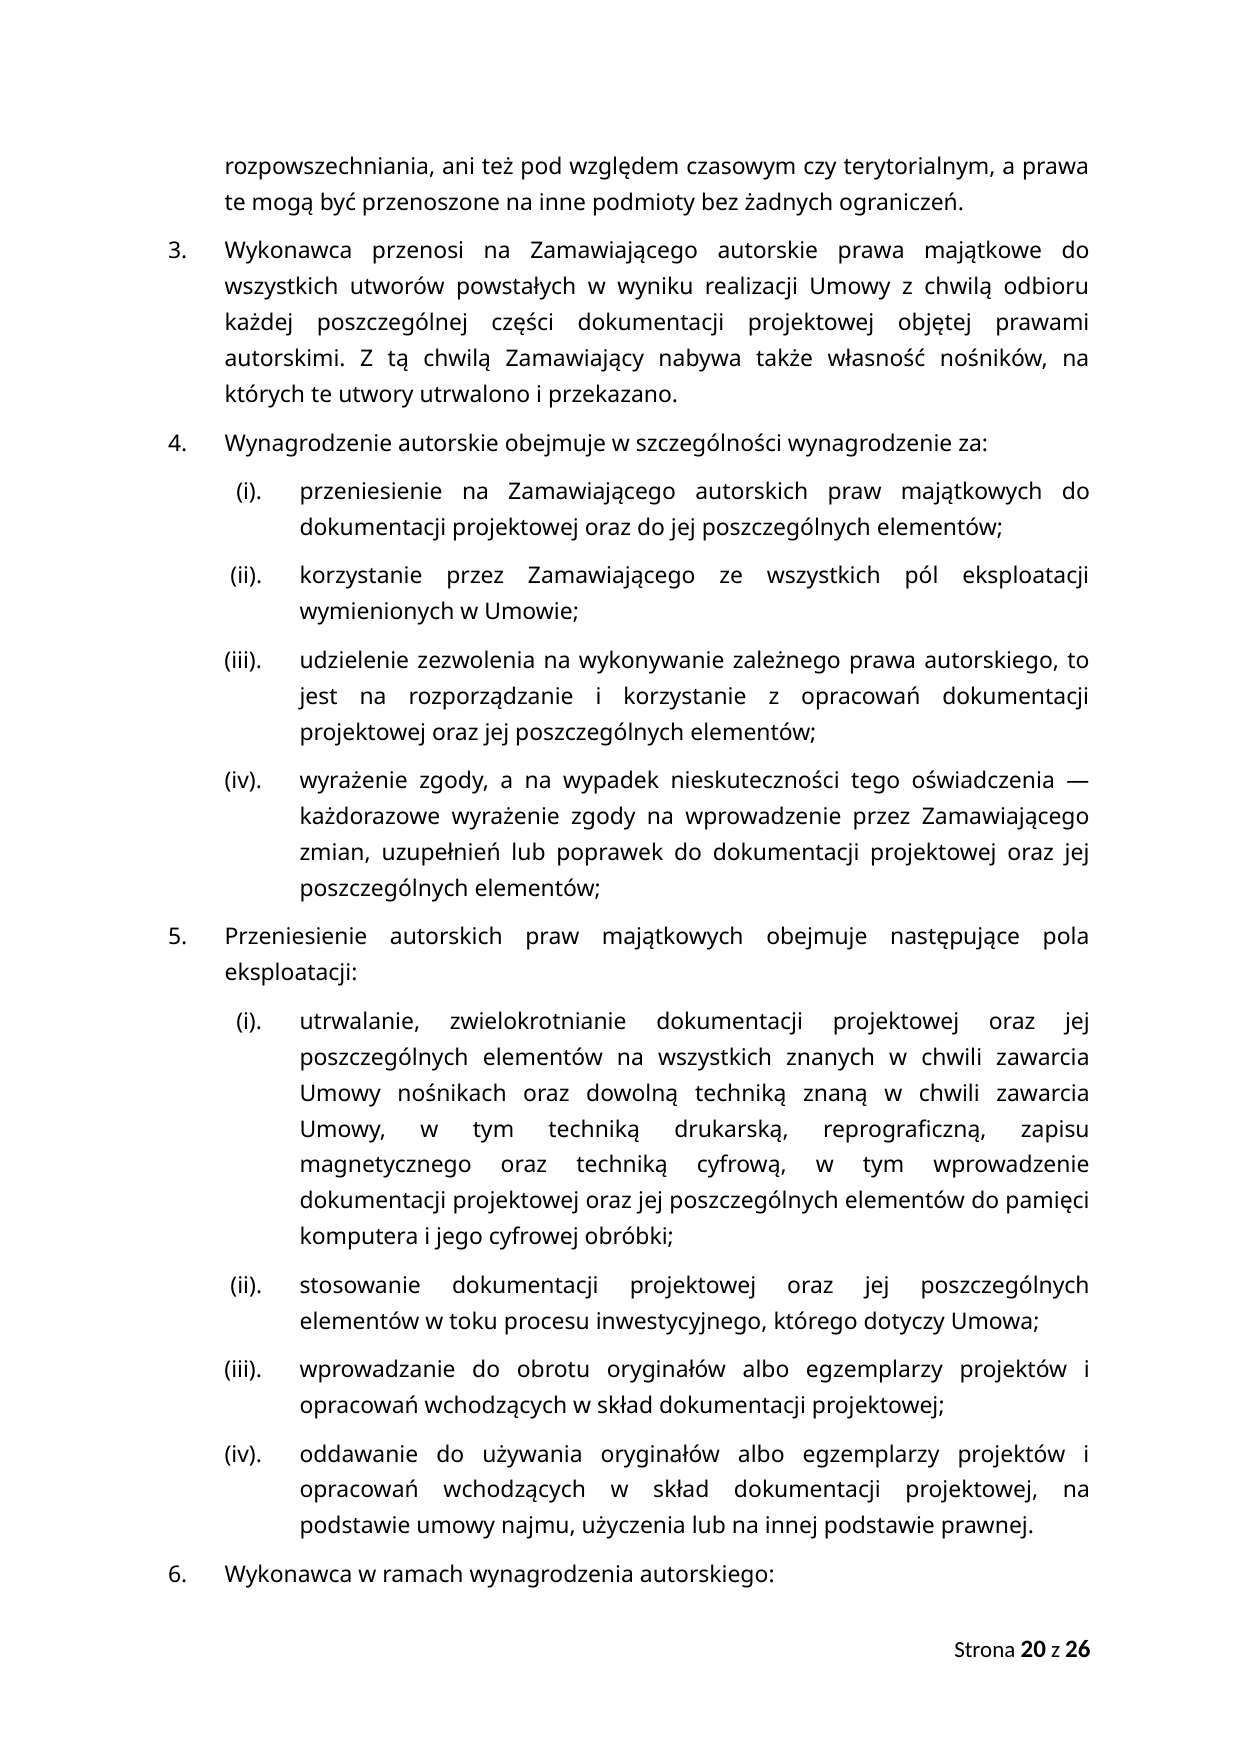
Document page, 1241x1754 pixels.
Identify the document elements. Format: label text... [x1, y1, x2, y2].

list przeniesienie na Zamawiającego autorskich praw majątkowych do dokumentacji projektowej oraz do jej poszczególnych elementów; [262, 475, 1090, 542]
list Wykonawca przenosi na Zamawiającego autorskie prawa majątkowe do wszystkich utworów powstałych w wyniku realizacji Umowy z chwilą odbioru każdej poszczególnej części dokumentacji projektowej objętej prawami autorskimi. Z tą chwilą Zamawiający nabywa także własność nośników, na których te utwory utrwalono i przekazano. [187, 234, 1090, 409]
list Wykonawca w ramach wynagrodzenia autorskiego: [187, 1558, 1090, 1589]
list stosowanie dokumentacji projektowej oraz jej poszczególnych elementów w toku procesu inwestycyjnego, którego dotyczy Umowa; [262, 1269, 1090, 1336]
list udzielenie zezwolenia na wykonywanie zależnego prawa autorskiego, to jest na rozporządzanie i korzystanie z opracowań dokumentacji projektowej oraz jej poszczególnych elementów; [262, 644, 1090, 747]
list Wynagrodzenie autorskie obejmuje w szczególności wynagrodzenie za: [187, 427, 1090, 458]
list wyrażenie zgody, a na wypadek nieskuteczności tego oświadczenia — każdorazowe wyrażenie zgody na wprowadzenie przez Zamawiającego zmian, uzupełnień lub poprawek do dokumentacji projektowej oraz jej poszczególnych elementów; [262, 764, 1090, 903]
list wprowadzanie do obrotu oryginałów albo egzemplarzy projektów i opracowań wchodzących w skład dokumentacji projektowej; [262, 1353, 1090, 1420]
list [187, 150, 1090, 217]
list Przeniesienie autorskich praw majątkowych obejmuje następujące pola eksploatacji: [187, 920, 1090, 987]
list oddawanie do używania oryginałów albo egzemplarzy projektów i opracowań wchodzących w skład dokumentacji projektowej, na podstawie umowy najmu, użyczenia lub na innej podstawie prawnej. [262, 1437, 1090, 1541]
list utrwalanie, zwielokrotnianie dokumentacji projektowej oraz jej poszczególnych elementów na wszystkich znanych w chwili zawarcia Umowy nośnikach oraz dowolną techniką znaną w chwili zawarcia Umowy, w tym techniką drukarską, reprograficzną, zapisu magnetycznego oraz techniką cyfrową, w tym wprowadzenie dokumentacji projektowej oraz jej poszczególnych elementów do pamięci komputera i jego cyfrowej obróbki; [262, 1005, 1090, 1252]
list korzystanie przez Zamawiającego ze wszystkich pól eksploatacji wymienionych w Umowie; [262, 559, 1090, 627]
